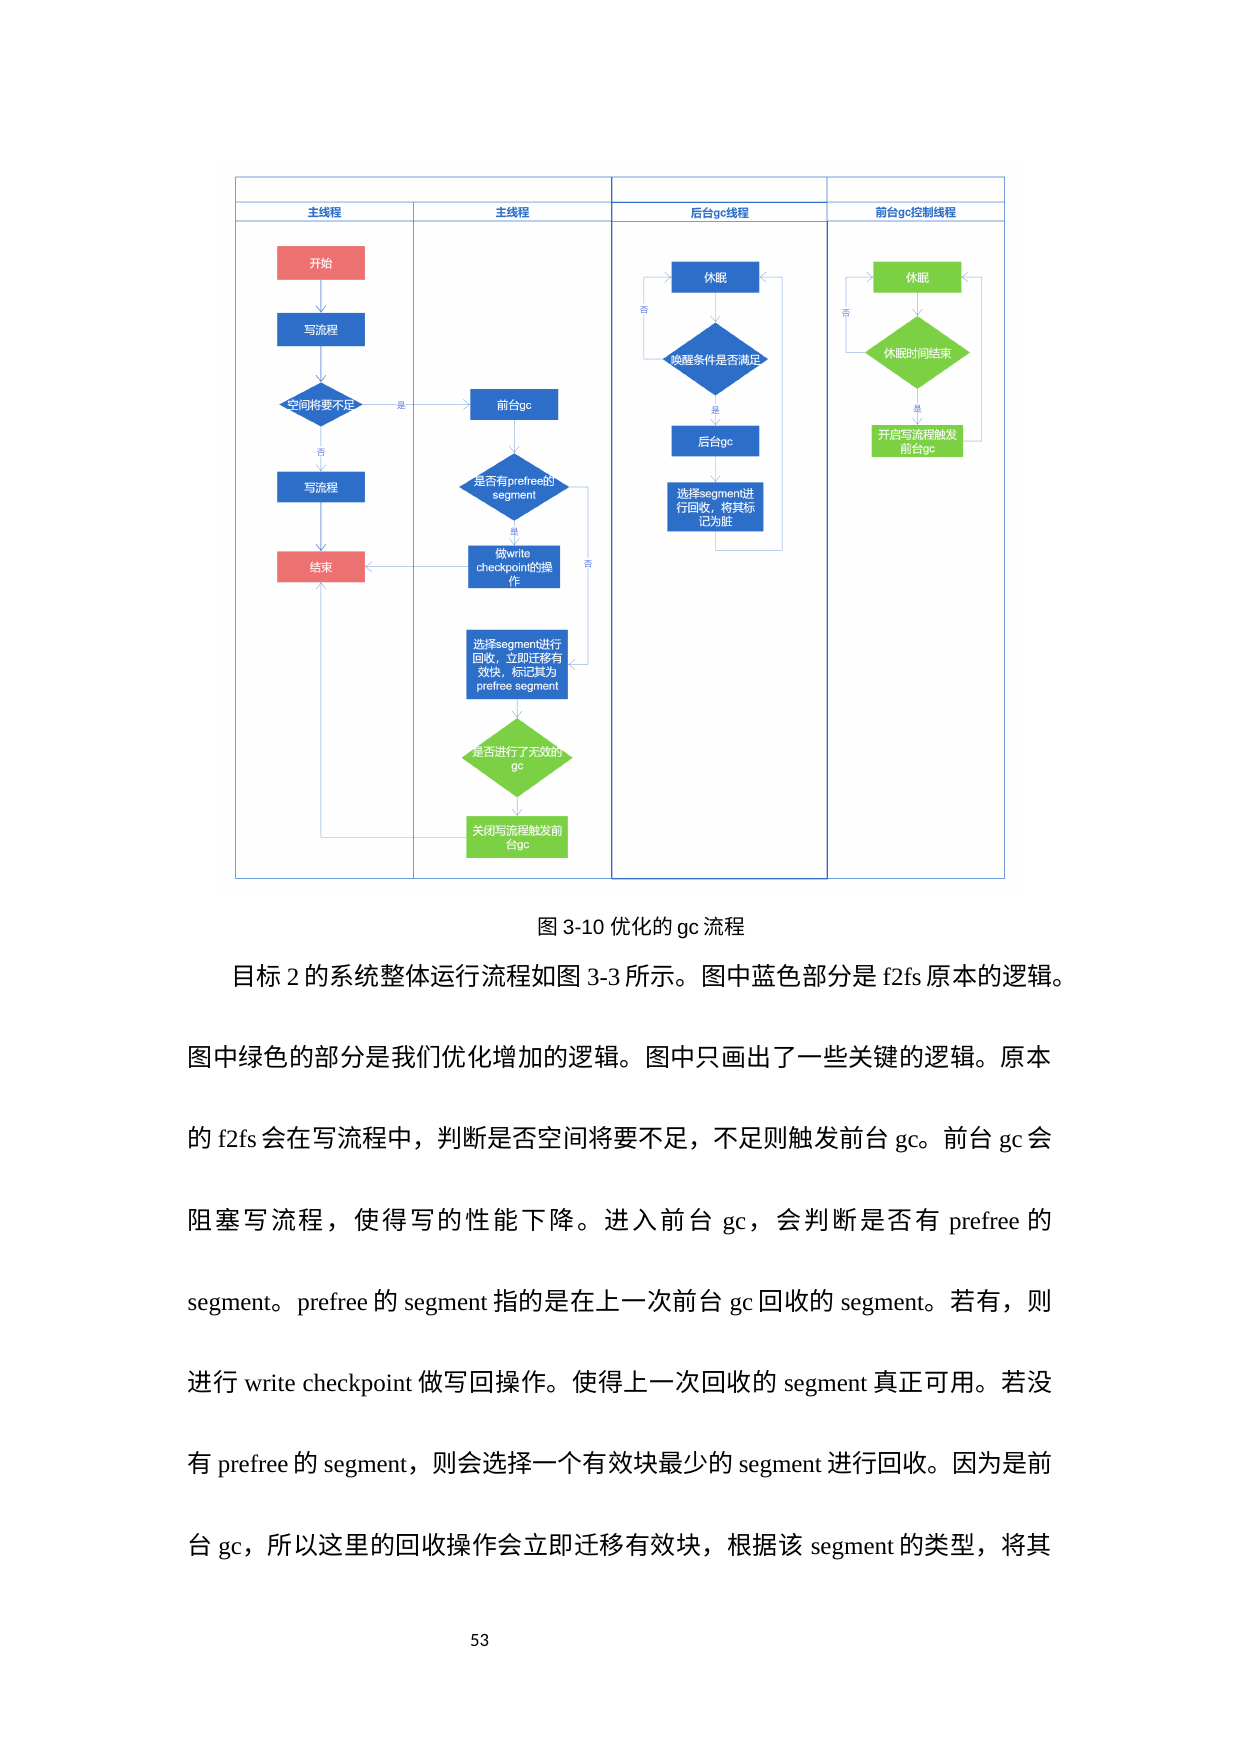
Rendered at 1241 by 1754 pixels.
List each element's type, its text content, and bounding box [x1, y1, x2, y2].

picture [220, 162, 1020, 895]
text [187, 942, 1053, 1576]
